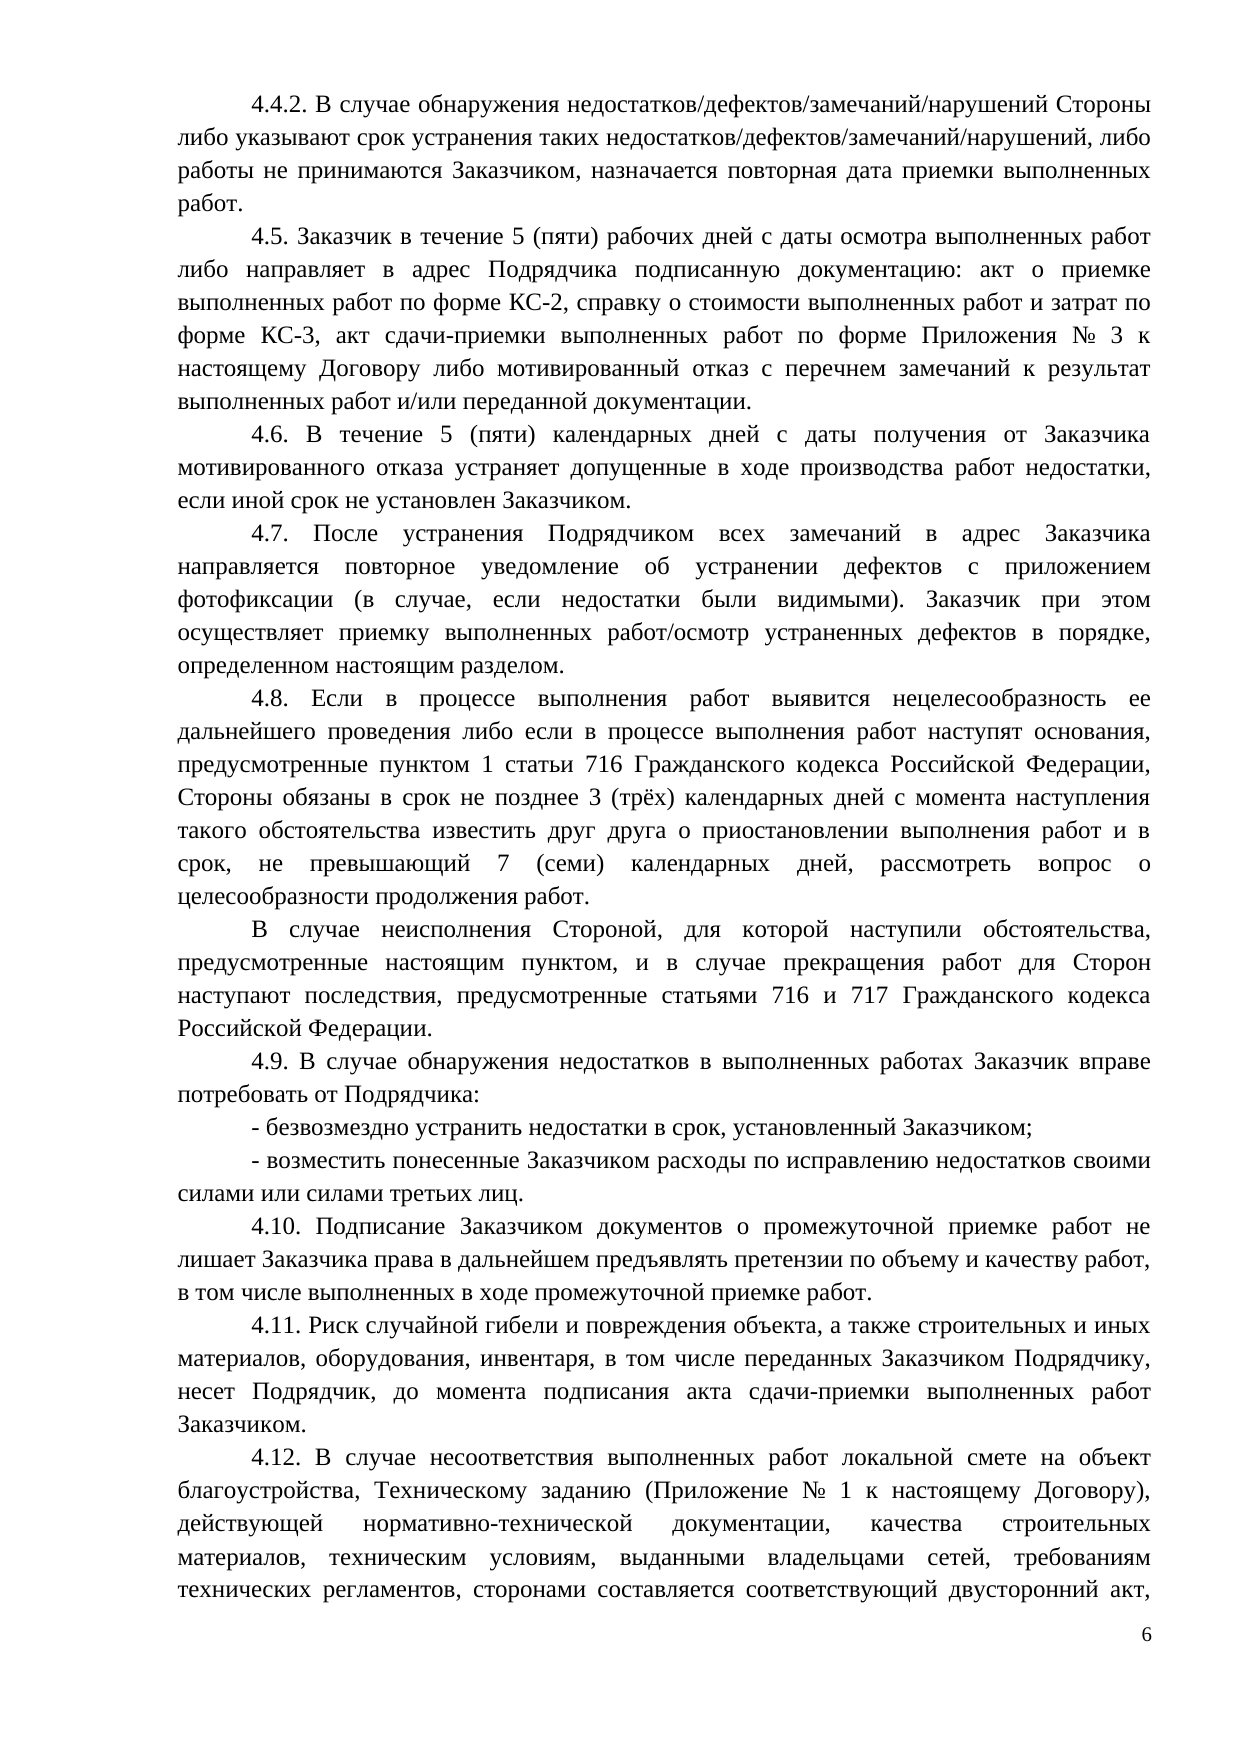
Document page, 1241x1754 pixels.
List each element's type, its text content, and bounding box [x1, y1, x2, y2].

text 4.4.2. В случае обнаружения недостатков/дефектов/замечаний/нарушений Стороны либо указывают срок устранения таких недостатков/дефектов/замечаний/нарушений, либо работы не принимаются Заказчиком, назначается повторная дата приемки выполненных работ. [177, 89, 1152, 216]
text 4.5. Заказчик в течение 5 (пяти) рабочих дней с даты осмотра выполненных работ либо направляет в адрес Подрядчика подписанную документацию: акт о приемке выполненных работ по форме КС-2, справку о стоимости выполненных работ и затрат по форме КС-3, акт сдачи-приемки выполненных работ по форме Приложения № 3 к настоящему Договору либо мотивированный отказ с перечнем замечаний к результат выполненных работ и/или переданной документации. [177, 221, 1152, 414]
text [177, 1442, 1152, 1603]
text 4.9. В случае обнаружения недостатков в выполненных работах Заказчик вправе потребовать от Подрядчика: [177, 1046, 1152, 1108]
text 4.11. Риск случайной гибели и повреждения объекта, а также строительных и иных материалов, оборудования, инвентаря, в том числе переданных Заказчиком Подрядчику, несет Подрядчик, до момента подписания акта сдачи-приемки выполненных работ Заказчиком. [177, 1310, 1152, 1438]
text 4.8. Если в процессе выполнения работ выявится нецелесообразность ее дальнейшего проведения либо если в процессе выполнения работ наступят основания, предусмотренные пунктом 1 статьи 716 Гражданского кодекса Российской Федерации, Стороны обязаны в срок не позднее 3 (трёх) календарных дней с момента наступления такого обстоятельства известить друг друга о приостановлении выполнения работ и в срок, не превышающий 7 (семи) календарных дней, рассмотреть вопрос о целесообразности продолжения работ. [177, 683, 1152, 910]
text 4.7. После устранения Подрядчиком всех замечаний в адрес Заказчика направляется повторное уведомление об устранении дефектов с приложением фотофиксации (в случае, если недостатки были видимыми). Заказчик при этом осуществляет приемку выполненных работ/осмотр устраненных дефектов в порядке, определенном настоящим разделом. [177, 518, 1152, 679]
text 4.10. Подписание Заказчиком документов о промежуточной приемке работ не лишает Заказчика права в дальнейшем предъявлять претензии по объему и качеству работ, в том числе выполненных в ходе промежуточной приемке работ. [177, 1211, 1152, 1306]
text - безвозмездно устранить недостатки в срок, установленный Заказчиком; [177, 1112, 1152, 1141]
text 4.6. В течение 5 (пяти) календарных дней с даты получения от Заказчика мотивированного отказа устраняет допущенные в ходе производства работ недостатки, если иной срок не установлен Заказчиком. [177, 419, 1152, 514]
text В случае неисполнения Стороной, для которой наступили обстоятельства, предусмотренные настоящим пунктом, и в случае прекращения работ для Сторон наступают последствия, предусмотренные статьями 716 и 717 Гражданского кодекса Российской Федерации. [177, 914, 1152, 1042]
text - возместить понесенные Заказчиком расходы по исправлению недостатков своими силами или силами третьих лиц. [177, 1145, 1152, 1207]
